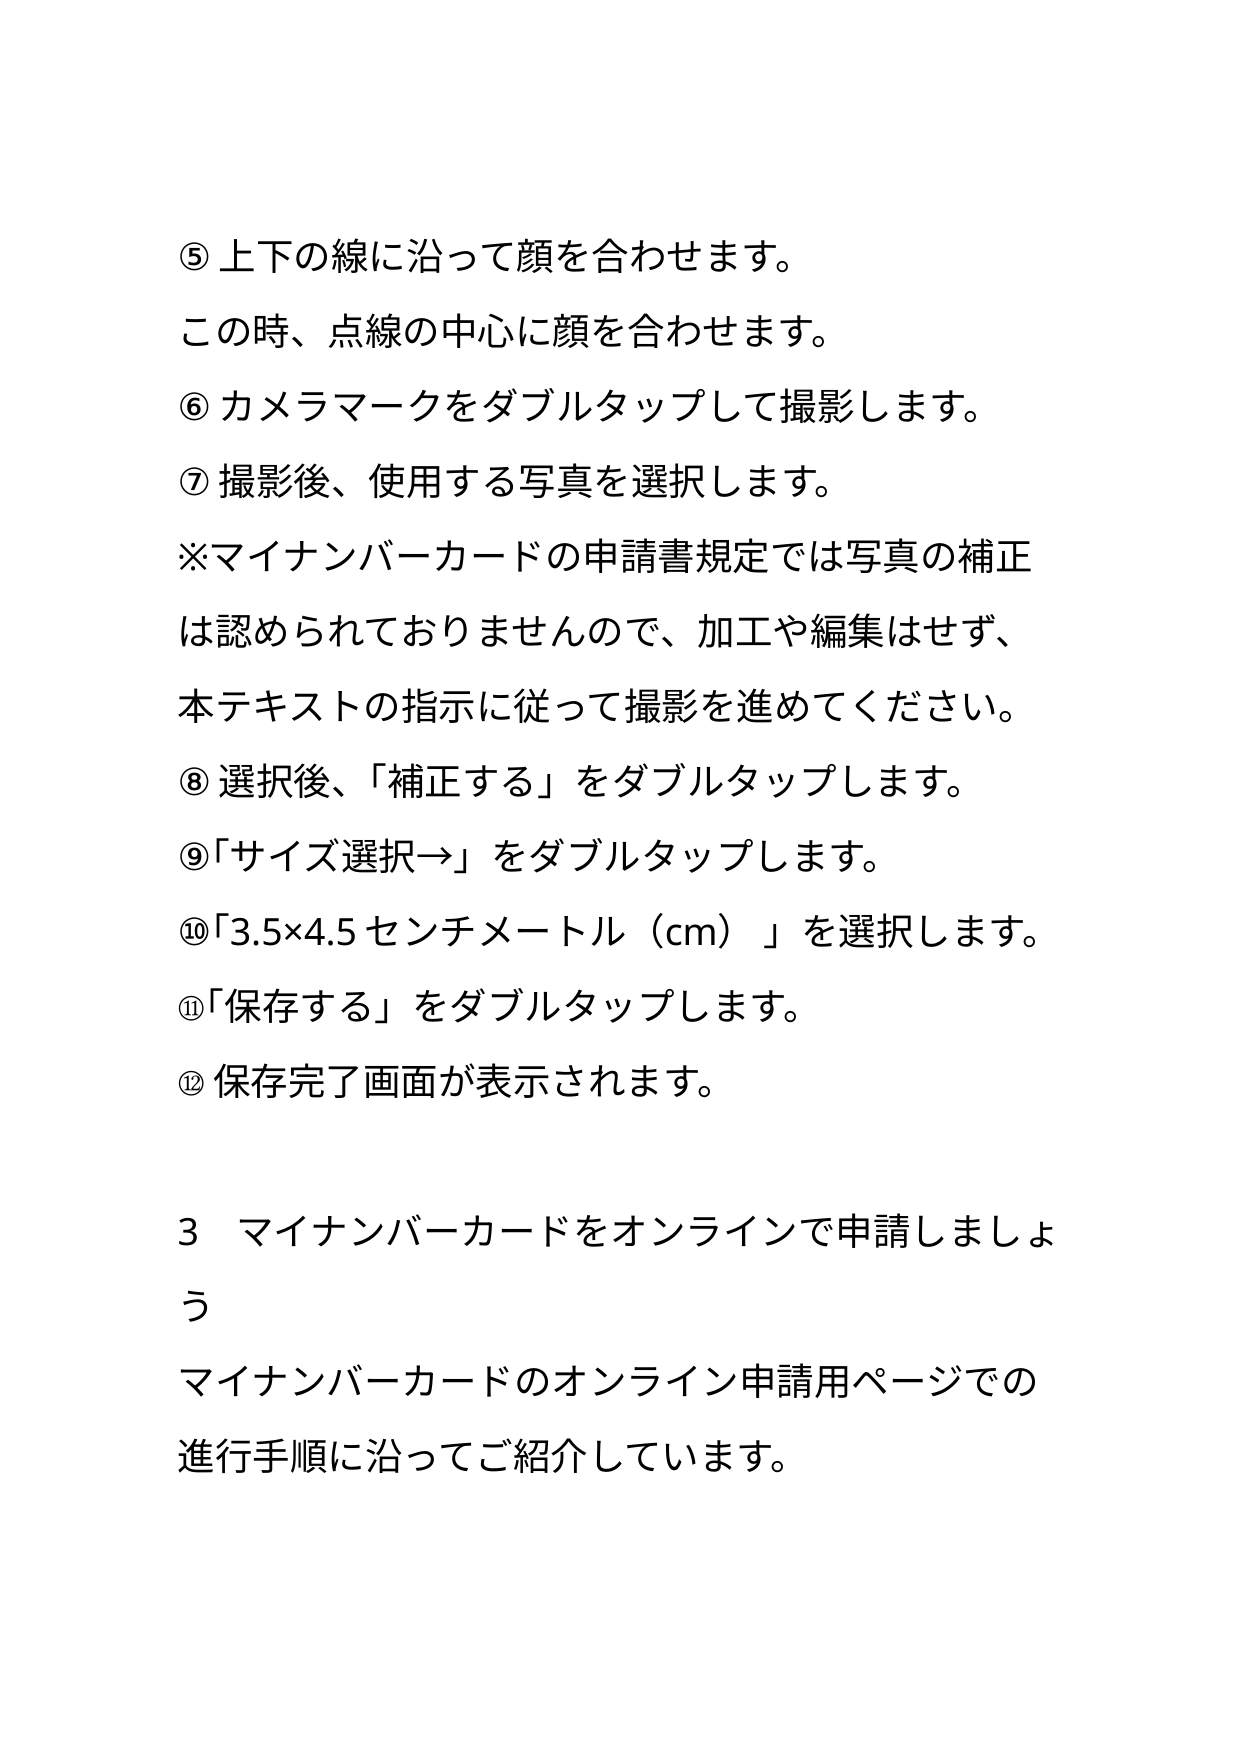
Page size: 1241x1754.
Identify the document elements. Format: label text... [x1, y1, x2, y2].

text ⑦撮影後、使用する写真を選択します。 [177, 442, 1063, 517]
text マイナンバーカードのオンライン申請用ページでの進行手順に沿ってご紹介しています。 [177, 1342, 1063, 1492]
text ⑤上下の線に沿って顔を合わせます。 [177, 217, 1063, 292]
text ⑪｢保存する」をダブルタップします。 [177, 967, 1063, 1042]
text ※マイナンバーカードの申請書規定では写真の補正は認められておりませんので、加工や編集はせず、本テキストの指示に従って撮影を進めてください。 [177, 517, 1063, 742]
text ⑩｢3.5×4.5センチメートル（cm） 」を選択します。 [177, 892, 1063, 967]
text ⑫保存完了画面が表示されます。 [177, 1042, 1063, 1117]
text 3 マイナンバーカードをオンラインで申請しましょう [177, 1192, 1063, 1342]
text ⑥カメラマークをダブルタップして撮影します。 [177, 367, 1063, 442]
text この時、点線の中心に顔を合わせます。 [177, 292, 1063, 367]
text ⑧選択後、｢補正する」をダブルタップします。 [177, 742, 1063, 817]
text ⑨｢サイズ選択→」をダブルタップします。 [177, 817, 1063, 892]
